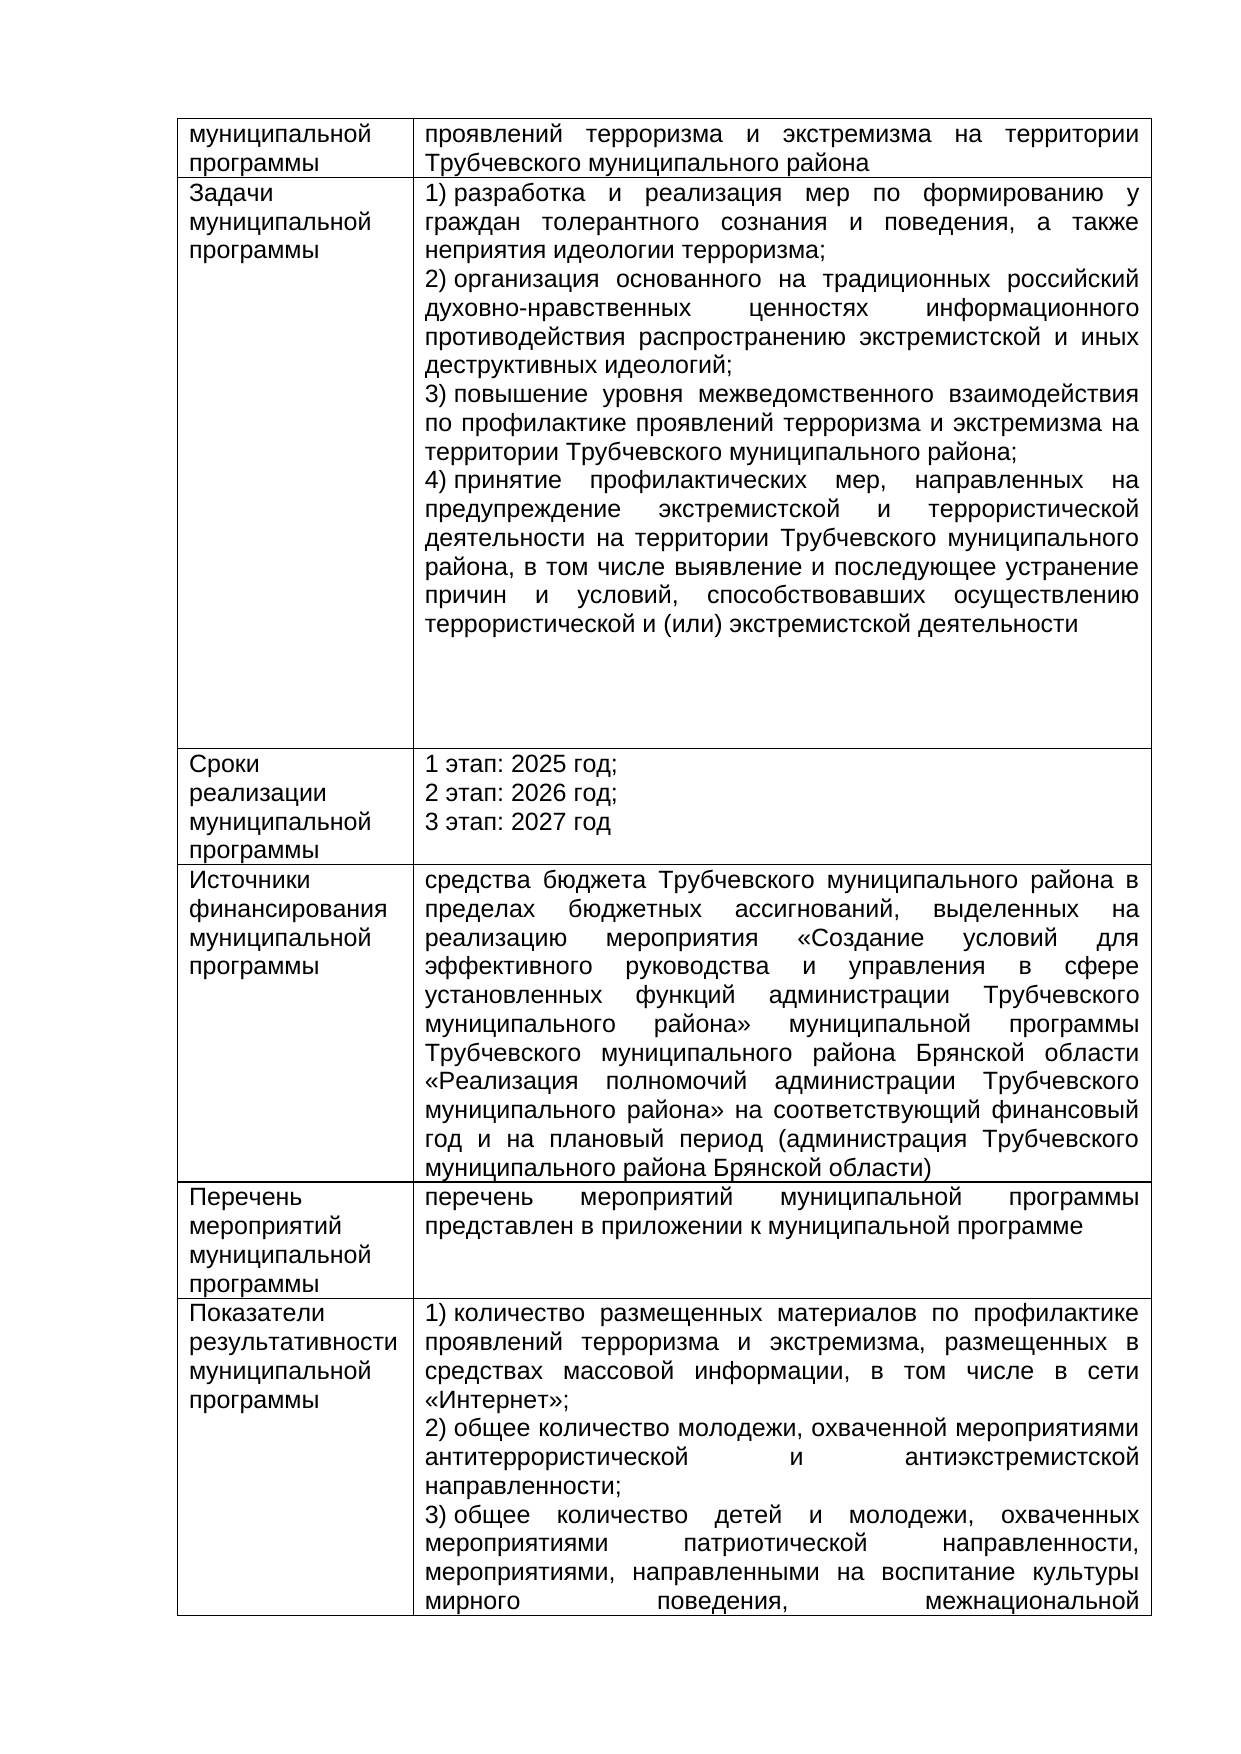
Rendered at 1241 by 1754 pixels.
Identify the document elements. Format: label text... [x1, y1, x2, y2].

table_cell средства бюджета Трубчевского муниципального района в пределах бюджетных ассигнований, выделенных на реализацию мероприятия «Создание условий для эффективного руководства и управления в сфере установленных функций администрации Трубчевского муниципального района» муниципальной программы Трубчевского муниципального района Брянской области «Реализация полномочий администрации Трубчевского муниципального района» на соответствующий финансовый год и на плановый период (администрация Трубчевского муниципального района Брянской области) [414, 865, 1151, 1181]
table_cell перечень мероприятий муниципальной программы представлен в приложении к муниципальной программе [414, 1183, 1151, 1297]
table_cell разработка и реализация мер по формированию у граждан толерантного сознания и поведения, а также неприятия идеологии терроризма; организация основанного на традиционных российский духовно-нравственных ценностях информационного противодействия распространению экстремистской и иных деструктивных идеологий; повышение уровня межведомственного взаимодействия по профилактике проявлений терроризма и экстремизма на территории Трубчевского муниципального района; принятие профилактических мер, направленных на предупреждение экстремистской и террористической деятельности на территории Трубчевского муниципального района, в том числе выявление и последующее устранение причин и условий, способствовавших осуществлению террористической и (или) экстремистской деятельности [414, 178, 1151, 748]
table_cell Сроки реализации муниципальной программы [178, 749, 413, 864]
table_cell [178, 119, 413, 177]
table_cell 1 этап: 2025 год; 2 этап: 2026 год; 3 этап: 2027 год [414, 749, 1151, 864]
table_cell Перечень мероприятий муниципальной программы [178, 1183, 413, 1297]
table_cell Источники финансирования муниципальной программы [178, 865, 413, 1181]
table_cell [414, 1299, 1151, 1615]
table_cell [178, 1299, 413, 1615]
table_cell Задачи муниципальной программы [178, 178, 413, 748]
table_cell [414, 119, 1151, 177]
